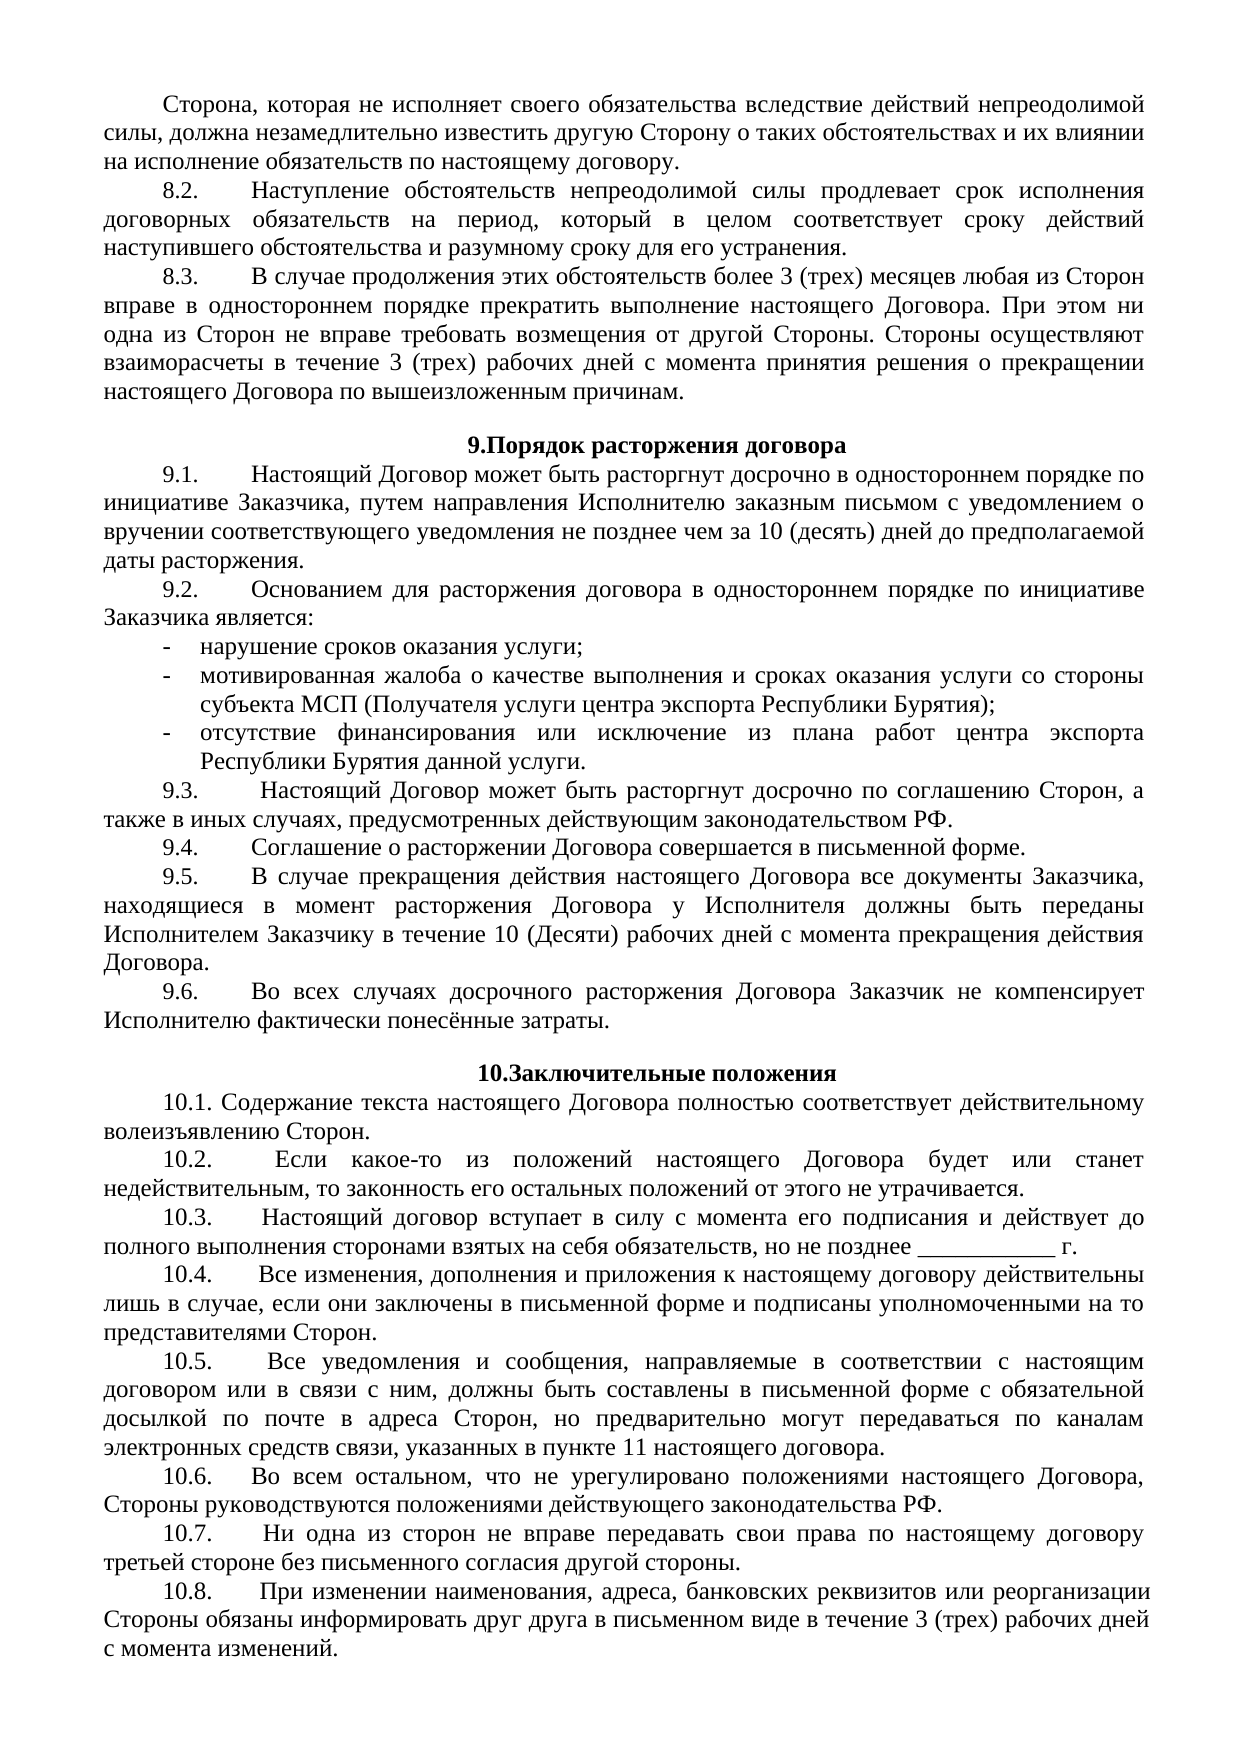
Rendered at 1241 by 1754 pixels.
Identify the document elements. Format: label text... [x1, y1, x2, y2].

list мотивированная жалоба о качестве выполнения и сроках оказания услуги со стороны субъекта МСП (Получателя услуги центра экспорта Республики Бурятия); [162, 660, 1145, 717]
list 10.Заключительные положения [103, 1058, 1152, 1087]
list Все изменения, дополнения и приложения к настоящему договору действительны лишь в случае, если они заключены в письменной форме и подписаны уполномоченными на то представителями Сторон. [103, 1259, 1145, 1346]
list отсутствие финансирования или исключение из плана работ центра экспорта Республики Бурятия данной услуги. [162, 717, 1145, 775]
list Наступление обстоятельств непреодолимой силы продлевает срок исполнения договорных обязательств на период, который в целом соответствует сроку действий наступившего обстоятельства и разумному сроку для его устранения. [103, 175, 1145, 261]
list В случае продолжения этих обстоятельств более 3 (трех) месяцев любая из Сторон вправе в одностороннем порядке прекратить выполнение настоящего Договора. При этом ни одна из Сторон не вправе требовать возмещения от другой Стороны. Стороны осуществляют взаиморасчеты в течение 3 (трех) рабочих дней с момента принятия решения о прекращении настоящего Договора по вышеизложенным причинам. [103, 261, 1145, 405]
list Настоящий Договор может быть расторгнут досрочно в одностороннем порядке по инициативе Заказчика, путем направления Исполнителю заказным письмом с уведомлением о вручении соответствующего уведомления не позднее чем за 10 (десять) дней до предполагаемой даты расторжения. [103, 459, 1145, 574]
list Ни одна из сторон не вправе передавать свои права по настоящему договору третьей стороне без письменного согласия другой стороны. [103, 1518, 1145, 1576]
list Если какое-то из положений настоящего Договора будет или станет недействительным, то законность его остальных положений от этого не утрачивается. [103, 1144, 1145, 1202]
text Сторона, которая не исполняет своего обязательства вследствие действий непреодолимой силы, должна незамедлительно известить другую Сторону о таких обстоятельствах и их влиянии на исполнение обязательств по настоящему договору. [103, 89, 1145, 175]
list Настоящий договор вступает в силу с момента его подписания и действует до полного выполнения сторонами взятых на себя обязательств, но не позднее ___________ г. [103, 1202, 1145, 1259]
text 10.1. Содержание текста настоящего Договора полностью соответствует действительному волеизъявлению Сторон. [103, 1087, 1145, 1144]
list Во всех случаях досрочного расторжения Договора Заказчик не компенсирует Исполнителю фактически понесённые затраты. [103, 976, 1145, 1034]
list Все уведомления и сообщения, направляемые в соответствии с настоящим договором или в связи с ним, должны быть составлены в письменной форме с обязательной досылкой по почте в адреса Сторон, но предварительно могут передаваться по каналам электронных средств связи, указанных в пункте 11 настоящего договора. [103, 1346, 1145, 1461]
list 9.Порядок расторжения договора [103, 430, 1152, 459]
list нарушение сроков оказания услуги; [162, 631, 1145, 660]
list Соглашение о расторжении Договора совершается в письменной форме. [103, 832, 1152, 861]
list Во всем остальном, что не урегулировано положениями настоящего Договора, Стороны руководствуются положениями действующего законодательства РФ. [103, 1461, 1145, 1518]
list Основанием для расторжения договора в одностороннем порядке по инициативе Заказчика является: [103, 574, 1145, 631]
list В случае прекращения действия настоящего Договора все документы Заказчика, находящиеся в момент расторжения Договора у Исполнителя должны быть переданы Исполнителем Заказчику в течение 10 (Десяти) рабочих дней с момента прекращения действия Договора. [103, 861, 1145, 976]
list При изменении наименования, адреса, банковских реквизитов или реорганизации Стороны обязаны информировать друг друга в письменном виде в течение 3 (трех) рабочих дней с момента изменений. [103, 1576, 1152, 1662]
list Настоящий Договор может быть расторгнут досрочно по соглашению Сторон, а также в иных случаях, предусмотренных действующим законодательством РФ. [103, 775, 1145, 832]
